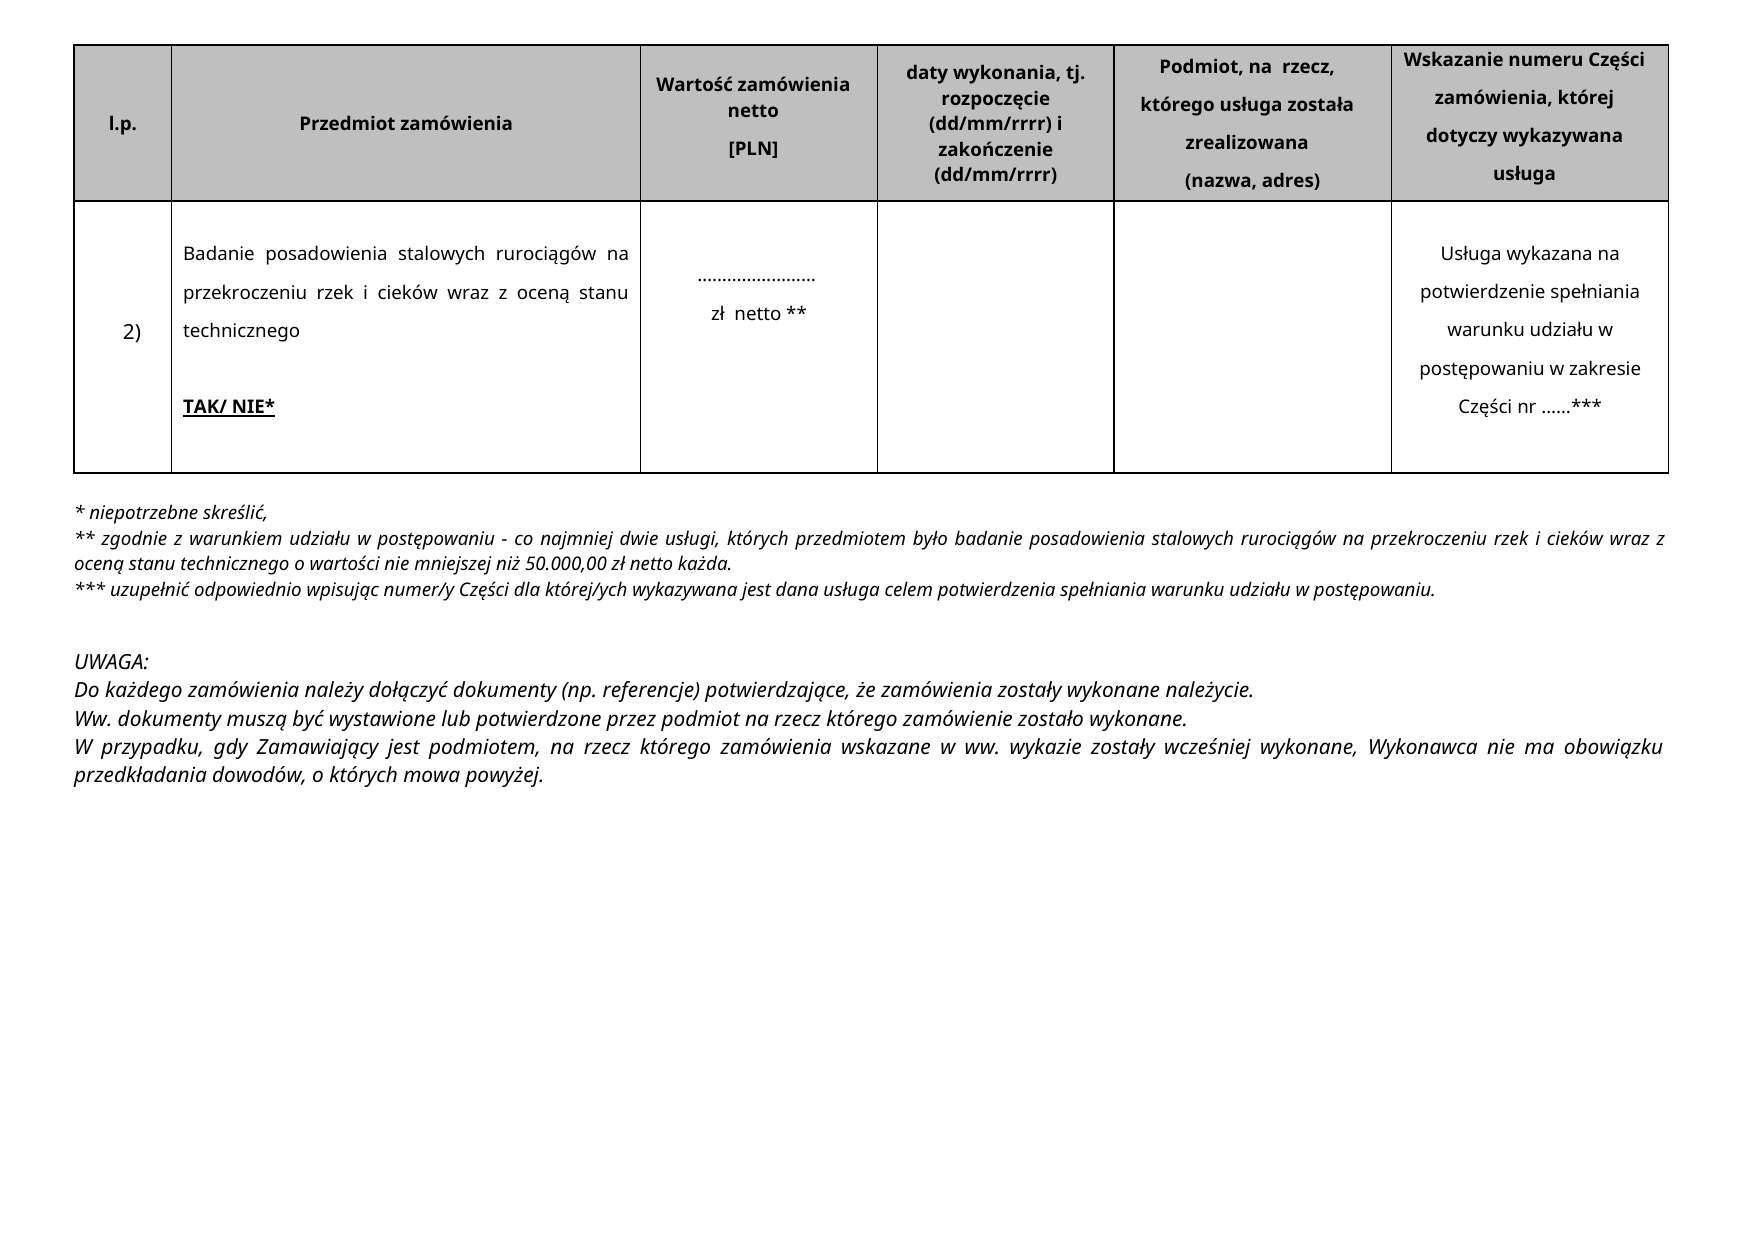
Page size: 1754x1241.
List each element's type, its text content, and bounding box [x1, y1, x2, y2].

table_cell …………………… zł netto ** [641, 202, 877, 472]
table_header Przedmiot zamówienia [172, 46, 640, 200]
table_header l.p. [75, 46, 171, 200]
table_header Wartość zamówienia netto [PLN] [641, 46, 877, 200]
table_cell Badanie posadowienia stalowych rurociągów na przekroczeniu rzek i cieków wraz z oceną stanu technicznego TAK/ NIE* [172, 202, 640, 472]
table_header Podmiot, na rzecz, którego usługa została zrealizowana (nazwa, adres) [1115, 46, 1391, 200]
table_cell [1115, 202, 1391, 472]
table_header daty wykonania, tj. rozpoczęcie (dd/mm/rrrr) i zakończenie (dd/mm/rrrr) [878, 46, 1113, 200]
table_cell [75, 202, 171, 472]
table_cell Usługa wykazana na potwierdzenie spełniania warunku udziału w postępowaniu w zakresie Części nr ……*** [1392, 202, 1668, 472]
text Do każdego zamówienia należy dołączyć dokumenty (np. referencje) potwierdzające, że zamówienia zostały wykonane należycie. [74, 675, 1668, 704]
table_header Wskazanie numeru Części zamówienia, której dotyczy wykazywana usługa [1392, 46, 1668, 200]
text *** uzupełnić odpowiednio wpisując numer/y Części dla której/ych wykazywana jest dana usługa celem potwierdzenia spełniania warunku udziału w postępowaniu. [74, 576, 1668, 601]
text W przypadku, gdy Zamawiający jest podmiotem, na rzecz którego zamówienia wskazane w ww. wykazie zostały wcześniej wykonane, Wykonawca nie ma obowiązku przedkładania dowodów, o których mowa powyżej. [74, 732, 1668, 789]
text Ww. dokumenty muszą być wystawione lub potwierdzone przez podmiot na rzecz którego zamówienie zostało wykonane. [74, 704, 1668, 732]
text ** zgodnie z warunkiem udziału w postępowaniu - co najmniej dwie usługi, których przedmiotem było badanie posadowienia stalowych rurociągów na przekroczeniu rzek i cieków wraz z oceną stanu technicznego o wartości nie mniejszej niż 50.000,00 zł netto każda. [74, 525, 1668, 576]
table_cell [878, 202, 1113, 472]
text UWAGA: [74, 647, 1668, 675]
text * niepotrzebne skreślić, [74, 499, 1668, 525]
